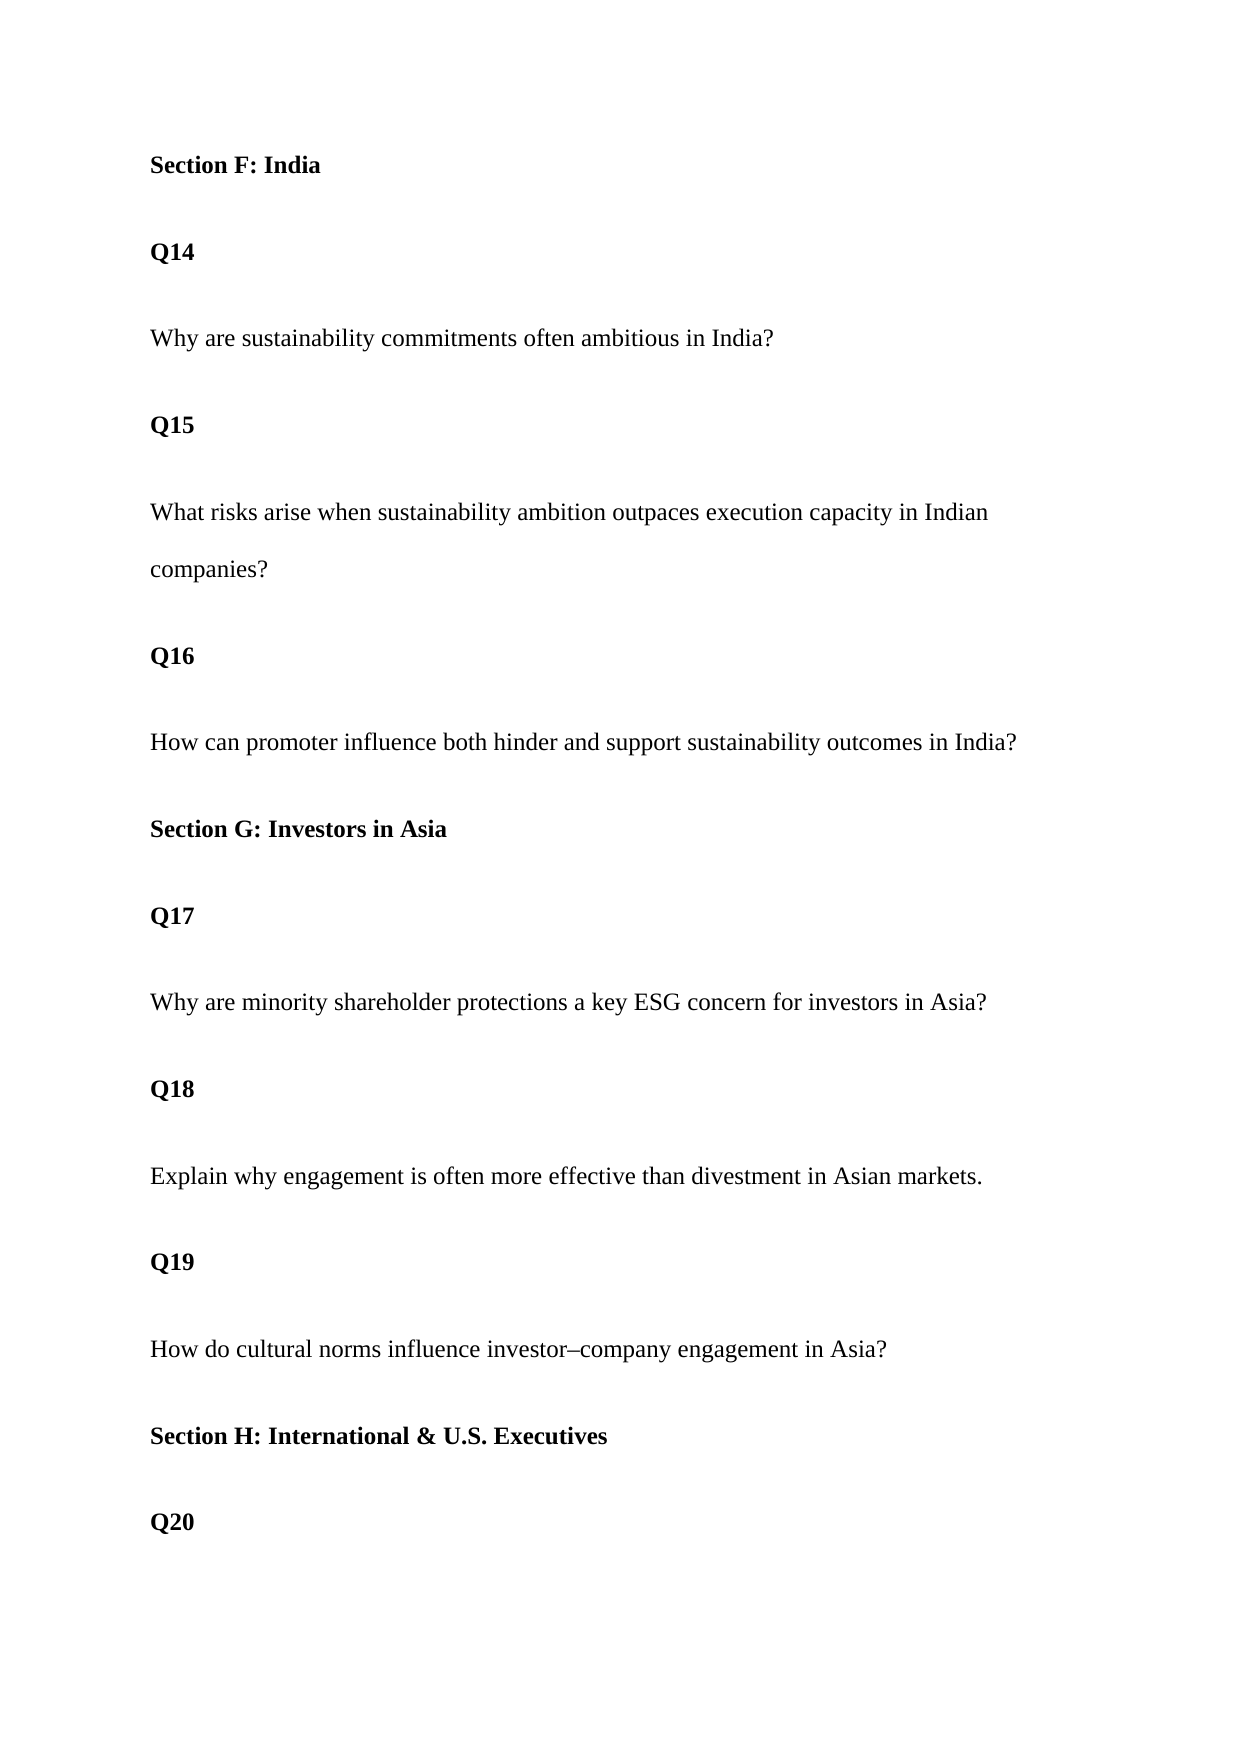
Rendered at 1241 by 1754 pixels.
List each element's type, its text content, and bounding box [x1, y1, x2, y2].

text Q14 [150, 237, 1090, 265]
text What risks arise when sustainability ambition outpaces execution capacity in Indian companies? [150, 497, 1090, 583]
text Section H: International & U.S. Executives [150, 1421, 1090, 1449]
text Section F: India [150, 150, 1090, 179]
text Q15 [150, 410, 1090, 439]
text How can promoter influence both hinder and support sustainability outcomes in India? [150, 727, 1090, 756]
text Q19 [150, 1247, 1090, 1276]
text Q18 [150, 1074, 1090, 1103]
text Explain why engagement is often more effective than divestment in Asian markets. [150, 1161, 1090, 1189]
text Q20 [150, 1507, 1090, 1536]
text Why are minority shareholder protections a key ESG concern for investors in Asia? [150, 987, 1090, 1016]
text Section G: Investors in Asia [150, 814, 1090, 843]
text Why are sustainability commitments often ambitious in India? [150, 323, 1090, 352]
text Q16 [150, 641, 1090, 669]
text Q17 [150, 901, 1090, 929]
text How do cultural norms influence investor–company engagement in Asia? [150, 1334, 1090, 1363]
